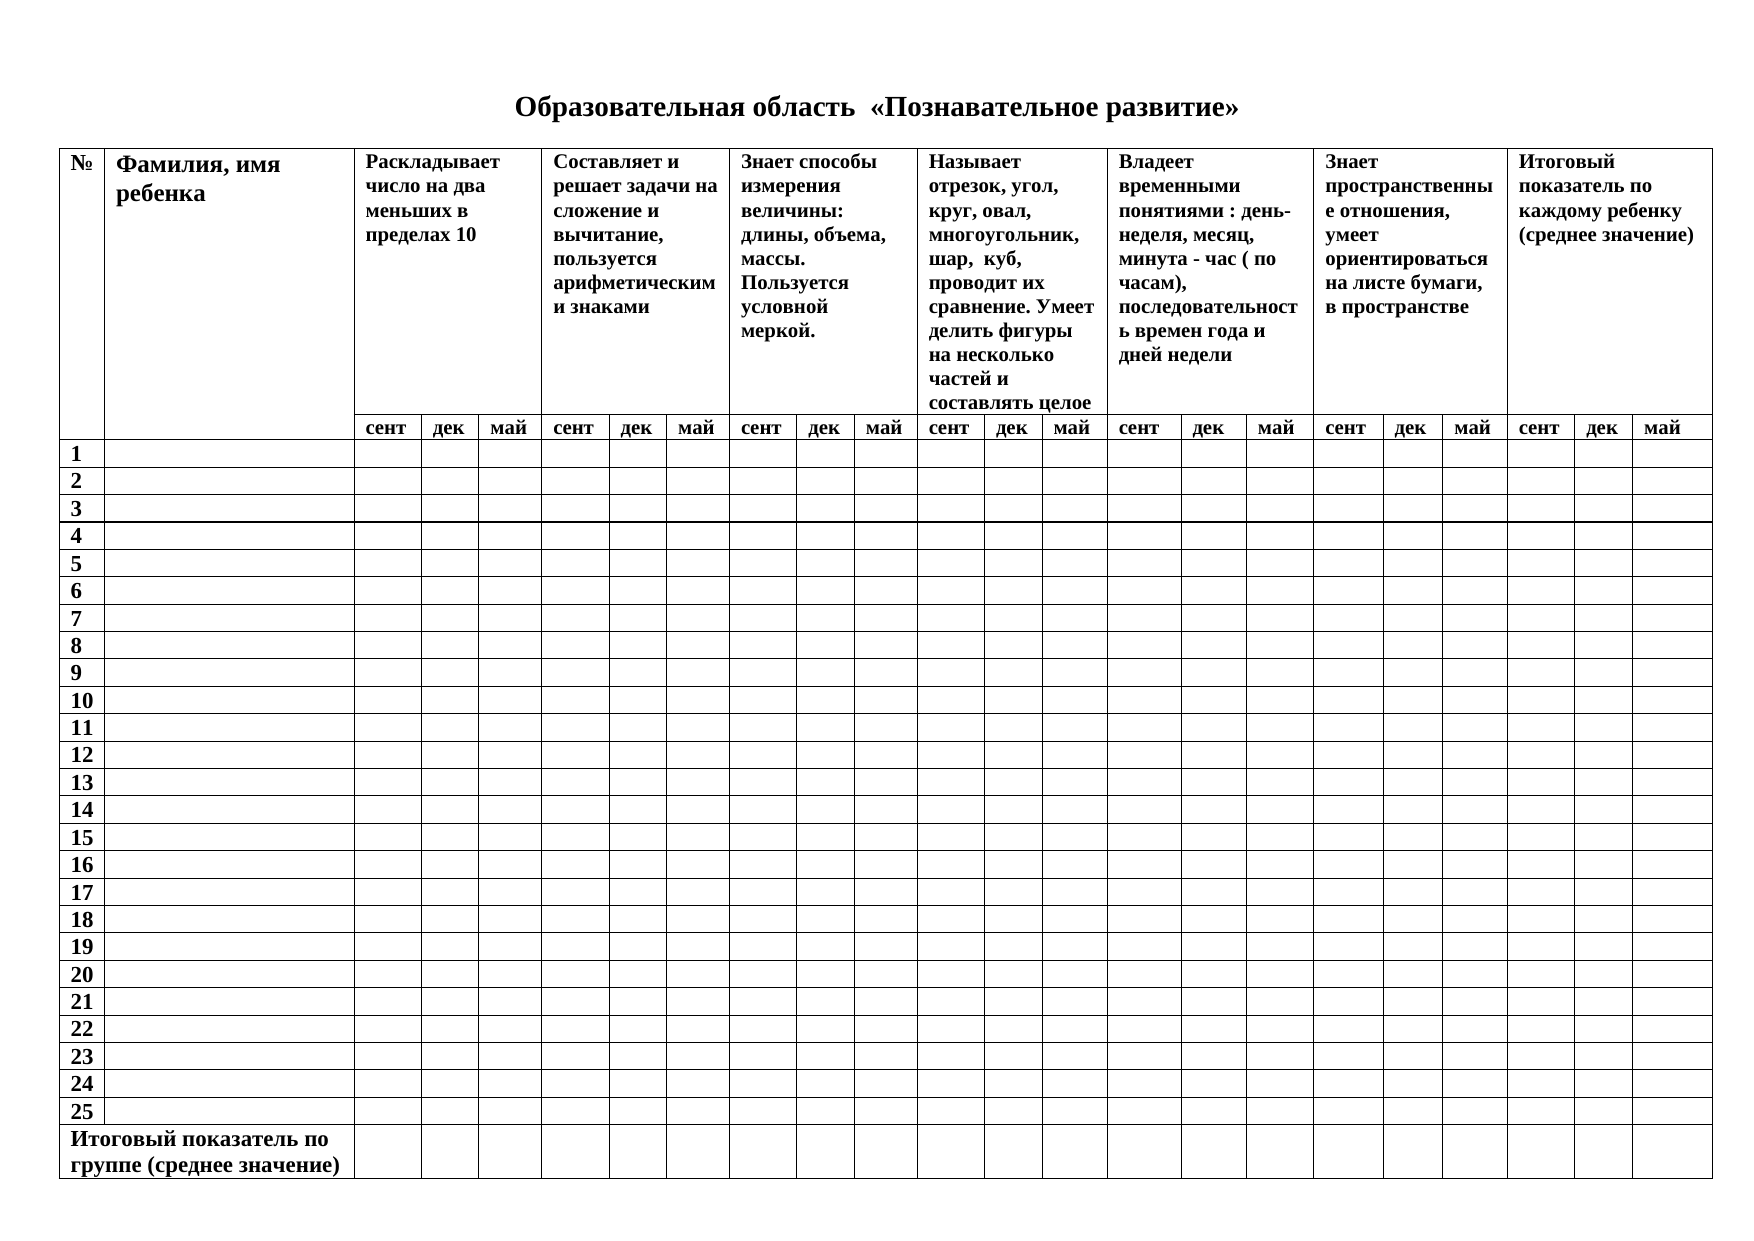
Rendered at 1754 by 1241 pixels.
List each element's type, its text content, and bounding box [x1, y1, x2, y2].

table_cell [1043, 1070, 1107, 1097]
table_cell [422, 577, 478, 603]
table_cell [1443, 961, 1507, 987]
table_cell [730, 659, 796, 686]
table_cell дек [422, 415, 478, 439]
table_cell [667, 933, 729, 960]
table_cell [542, 632, 609, 658]
table_cell [105, 933, 354, 960]
table_cell [542, 577, 609, 603]
table_cell [1575, 769, 1632, 795]
table_cell [985, 605, 1042, 631]
table_cell [855, 961, 917, 987]
table_cell [610, 1016, 666, 1042]
table_cell [918, 550, 984, 576]
table_cell [479, 550, 541, 576]
table_cell [1443, 440, 1507, 467]
table_cell [422, 988, 478, 1014]
table_cell [1575, 742, 1632, 768]
table_cell [1314, 1125, 1383, 1178]
table_cell [542, 1125, 609, 1178]
table_cell Итоговый показатель по группе (среднее значение) [60, 1125, 354, 1178]
table_cell [985, 659, 1042, 686]
table_cell [355, 632, 421, 658]
table_cell [667, 714, 729, 741]
table_cell [918, 851, 984, 877]
table_cell [667, 1098, 729, 1124]
table_cell 15 [60, 824, 104, 850]
table_cell [1384, 687, 1442, 713]
table_cell [1633, 1016, 1712, 1042]
table_cell [542, 468, 609, 494]
table_cell [1182, 605, 1246, 631]
table_cell [1443, 659, 1507, 686]
table_cell [1575, 687, 1632, 713]
table_header Итоговый показатель по каждому ребенку (среднее значение) [1508, 149, 1712, 414]
table_cell [1108, 577, 1181, 603]
table_cell [1108, 659, 1181, 686]
table_cell [105, 742, 354, 768]
table_cell [105, 988, 354, 1014]
table_cell [918, 577, 984, 603]
table_cell [1247, 961, 1313, 987]
table_cell 20 [60, 961, 104, 987]
table_cell [1508, 879, 1574, 905]
table_cell [1443, 468, 1507, 494]
table_cell [1633, 1098, 1712, 1124]
table_cell [610, 851, 666, 877]
table_cell [1633, 495, 1712, 521]
table_cell [1508, 1043, 1574, 1069]
table_cell [1384, 769, 1442, 795]
table_cell [1314, 687, 1383, 713]
table_cell [1508, 605, 1574, 631]
table_cell [1108, 550, 1181, 576]
table_cell [1633, 961, 1712, 987]
table_cell [1247, 1098, 1313, 1124]
table_cell [1314, 742, 1383, 768]
table_cell [667, 906, 729, 932]
table_cell [855, 933, 917, 960]
table_cell [1443, 495, 1507, 521]
table_cell [1247, 440, 1313, 467]
table_cell [918, 1070, 984, 1097]
table_cell [355, 1016, 421, 1042]
table_cell [479, 1125, 541, 1178]
table_cell [610, 714, 666, 741]
table_cell [730, 495, 796, 521]
table_cell [985, 1016, 1042, 1042]
table_cell [1108, 440, 1181, 467]
table_cell [1247, 632, 1313, 658]
table_cell [1384, 523, 1442, 549]
table_cell [855, 988, 917, 1014]
table_cell [1575, 523, 1632, 549]
table_cell [422, 824, 478, 850]
table_cell [797, 605, 854, 631]
table_cell [105, 961, 354, 987]
table_cell [1182, 550, 1246, 576]
table_cell [1443, 577, 1507, 603]
table_cell [1182, 1043, 1246, 1069]
table_cell [422, 632, 478, 658]
table_cell [918, 906, 984, 932]
table_cell [667, 687, 729, 713]
table_cell [355, 796, 421, 823]
table_cell [667, 659, 729, 686]
table_cell [1575, 796, 1632, 823]
table_cell [1043, 769, 1107, 795]
table_cell [918, 1098, 984, 1124]
table_cell [1314, 523, 1383, 549]
table_cell [1575, 440, 1632, 467]
table_cell [1108, 632, 1181, 658]
table_cell [1043, 523, 1107, 549]
table_cell [1247, 988, 1313, 1014]
table_cell [1443, 1125, 1507, 1178]
table_cell [1508, 796, 1574, 823]
table_cell [1633, 550, 1712, 576]
table_cell [985, 1125, 1042, 1178]
table_cell [855, 906, 917, 932]
table_cell [730, 1043, 796, 1069]
table_cell [1508, 523, 1574, 549]
table_cell [855, 1098, 917, 1124]
table_header Знает пространственные отношения, умеет ориентироваться на листе бумаги, в пространстве [1314, 149, 1507, 414]
table_cell [1108, 1125, 1181, 1178]
table_cell [730, 1125, 796, 1178]
table_cell [918, 769, 984, 795]
table_cell [422, 495, 478, 521]
table_cell [730, 796, 796, 823]
table_cell [918, 988, 984, 1014]
table_cell [1443, 1043, 1507, 1069]
table_cell [479, 632, 541, 658]
table_cell [1575, 1125, 1632, 1178]
table_cell [1633, 687, 1712, 713]
table_cell [610, 1070, 666, 1097]
table_cell [1314, 605, 1383, 631]
table_header № [60, 149, 104, 439]
table_cell [985, 906, 1042, 932]
table_cell [667, 1043, 729, 1069]
table_cell [355, 468, 421, 494]
table_cell [355, 1125, 421, 1178]
table_cell [1384, 988, 1442, 1014]
table_cell [610, 1098, 666, 1124]
table_cell [355, 1043, 421, 1069]
table_cell [542, 687, 609, 713]
table_cell [422, 1070, 478, 1097]
table_cell 24 [60, 1070, 104, 1097]
table_cell [1247, 605, 1313, 631]
table_cell [1633, 851, 1712, 877]
table_cell 12 [60, 742, 104, 768]
table_cell [855, 632, 917, 658]
table_cell [985, 523, 1042, 549]
table_cell [1182, 714, 1246, 741]
table_cell [105, 632, 354, 658]
table_cell [1384, 824, 1442, 850]
table_cell [105, 851, 354, 877]
table_cell [479, 687, 541, 713]
table_cell [1314, 824, 1383, 850]
table_cell [1633, 906, 1712, 932]
table_cell [479, 824, 541, 850]
table_cell [1108, 523, 1181, 549]
table_cell [1043, 988, 1107, 1014]
table_cell [1182, 687, 1246, 713]
table_cell [1443, 1098, 1507, 1124]
table_cell [855, 468, 917, 494]
table_cell [1384, 851, 1442, 877]
table_cell [1384, 495, 1442, 521]
table_cell май [479, 415, 541, 439]
table_cell [797, 714, 854, 741]
table_cell [918, 605, 984, 631]
table_cell [479, 988, 541, 1014]
table_cell [479, 495, 541, 521]
table_cell [1443, 796, 1507, 823]
table_cell [479, 742, 541, 768]
table_cell [667, 1125, 729, 1178]
table_cell [1043, 1098, 1107, 1124]
table_cell 9 [60, 659, 104, 686]
table_cell [1384, 906, 1442, 932]
table_cell [1508, 851, 1574, 877]
table_cell [355, 659, 421, 686]
table_cell [355, 879, 421, 905]
table_cell [1575, 495, 1632, 521]
table_cell [542, 714, 609, 741]
table_cell [1508, 632, 1574, 658]
table_cell [542, 659, 609, 686]
table_cell [1043, 632, 1107, 658]
table_cell [1182, 796, 1246, 823]
table_cell [918, 961, 984, 987]
table_cell [1182, 906, 1246, 932]
table_cell [105, 577, 354, 603]
table_cell 4 [60, 523, 104, 549]
table_cell [479, 796, 541, 823]
table_cell [855, 1070, 917, 1097]
table_cell [422, 879, 478, 905]
table_cell [422, 933, 478, 960]
table_cell [918, 687, 984, 713]
table_cell сент [542, 415, 609, 439]
table_cell [855, 714, 917, 741]
table_cell [1384, 1125, 1442, 1178]
table_cell [985, 879, 1042, 905]
table_cell [985, 550, 1042, 576]
table_cell [797, 933, 854, 960]
table_cell [1108, 1043, 1181, 1069]
table_cell [422, 742, 478, 768]
table_cell [1314, 577, 1383, 603]
table_cell [1182, 440, 1246, 467]
table_cell [1314, 906, 1383, 932]
table_cell [1247, 577, 1313, 603]
table_cell [985, 632, 1042, 658]
table_cell [1043, 742, 1107, 768]
table_cell [1182, 632, 1246, 658]
table_cell [1314, 1070, 1383, 1097]
table_cell [1575, 851, 1632, 877]
table_cell [1633, 632, 1712, 658]
table_cell [1384, 1098, 1442, 1124]
table_cell [918, 824, 984, 850]
table_cell [985, 1098, 1042, 1124]
table_cell [985, 742, 1042, 768]
table_cell [985, 769, 1042, 795]
table_cell [855, 605, 917, 631]
table_cell [667, 742, 729, 768]
table_cell [730, 824, 796, 850]
table_cell [1314, 1016, 1383, 1042]
table_cell [918, 1043, 984, 1069]
table_cell [355, 851, 421, 877]
table_cell [730, 769, 796, 795]
table_cell [542, 495, 609, 521]
table_cell [667, 988, 729, 1014]
table_cell [1043, 468, 1107, 494]
table_cell [1443, 906, 1507, 932]
table_cell [1575, 961, 1632, 987]
table_cell [479, 961, 541, 987]
table_cell [1043, 495, 1107, 521]
table_cell [1443, 933, 1507, 960]
table_cell [855, 851, 917, 877]
table_cell [1108, 605, 1181, 631]
table_cell [1508, 769, 1574, 795]
table_cell [855, 769, 917, 795]
table_cell [105, 906, 354, 932]
table_cell [730, 988, 796, 1014]
table_cell [985, 1070, 1042, 1097]
table_cell [1182, 851, 1246, 877]
table_cell [1108, 714, 1181, 741]
table_cell [1043, 933, 1107, 960]
table_cell [985, 440, 1042, 467]
table_header Владеет временными понятиями : день-неделя, месяц, минута - час ( по часам), последовательность времен года и дней недели [1108, 149, 1313, 414]
table_cell [1633, 440, 1712, 467]
table_cell [1043, 961, 1107, 987]
table_cell [610, 742, 666, 768]
table_header Фамилия, имя ребенка [105, 149, 354, 439]
table_cell [479, 440, 541, 467]
table_cell 22 [60, 1016, 104, 1042]
table_cell [1384, 577, 1442, 603]
table_cell сент [1508, 415, 1574, 439]
table_cell [422, 906, 478, 932]
table_cell [479, 523, 541, 549]
table_cell 19 [60, 933, 104, 960]
table_cell [1182, 824, 1246, 850]
table_cell [1043, 687, 1107, 713]
table_cell сент [1108, 415, 1181, 439]
table_cell [610, 632, 666, 658]
table_cell 14 [60, 796, 104, 823]
table_cell [1633, 769, 1712, 795]
table_cell [1384, 1043, 1442, 1069]
table_cell [1314, 440, 1383, 467]
table_cell [1508, 1016, 1574, 1042]
table_cell [1314, 714, 1383, 741]
table_cell 11 [60, 714, 104, 741]
table_cell [797, 495, 854, 521]
table_cell [1108, 988, 1181, 1014]
table_cell [918, 495, 984, 521]
table_cell [985, 468, 1042, 494]
table_cell [610, 577, 666, 603]
table_cell [1182, 1016, 1246, 1042]
table_cell [1314, 659, 1383, 686]
table_cell [1633, 988, 1712, 1014]
table_cell [1314, 495, 1383, 521]
table_cell [610, 824, 666, 850]
table_cell [479, 605, 541, 631]
table_cell [1384, 961, 1442, 987]
table_cell [797, 440, 854, 467]
table_cell [1443, 824, 1507, 850]
table_cell [610, 988, 666, 1014]
table_cell [1182, 769, 1246, 795]
table_cell [918, 440, 984, 467]
table_cell сент [1314, 415, 1383, 439]
table_cell [1508, 988, 1574, 1014]
table_cell [1508, 440, 1574, 467]
table_cell дек [1182, 415, 1246, 439]
table_cell [1575, 632, 1632, 658]
table_cell [1443, 687, 1507, 713]
table_cell [1108, 933, 1181, 960]
table_cell [985, 824, 1042, 850]
table_cell [1182, 961, 1246, 987]
table_cell [1108, 769, 1181, 795]
table_cell [105, 879, 354, 905]
table_cell [1575, 1043, 1632, 1069]
table_cell [610, 1125, 666, 1178]
table_cell [797, 1070, 854, 1097]
table_cell [1443, 550, 1507, 576]
table_cell [105, 1098, 354, 1124]
table_cell [1108, 1016, 1181, 1042]
table_cell [797, 851, 854, 877]
table_cell [730, 742, 796, 768]
table_cell [1247, 933, 1313, 960]
table_cell [1247, 769, 1313, 795]
table_cell [542, 550, 609, 576]
table_cell [1443, 1016, 1507, 1042]
table_cell [1633, 879, 1712, 905]
table_cell [610, 796, 666, 823]
table_cell [542, 824, 609, 850]
table_cell [1443, 1070, 1507, 1097]
table_cell [422, 796, 478, 823]
table_cell [542, 523, 609, 549]
table_cell [422, 659, 478, 686]
table_cell [1384, 742, 1442, 768]
table_cell [730, 933, 796, 960]
table_cell [542, 742, 609, 768]
table_cell [1314, 879, 1383, 905]
table_cell [105, 495, 354, 521]
table_cell [542, 961, 609, 987]
table_cell [422, 468, 478, 494]
table_cell [797, 659, 854, 686]
table_cell [797, 961, 854, 987]
table_cell [855, 550, 917, 576]
table_cell май [855, 415, 917, 439]
table_cell [1108, 1098, 1181, 1124]
table_cell 6 [60, 577, 104, 603]
table_cell [1633, 468, 1712, 494]
table_cell [355, 933, 421, 960]
table_cell [855, 523, 917, 549]
table_cell [105, 605, 354, 631]
table_cell [542, 906, 609, 932]
table_cell [1508, 961, 1574, 987]
table_cell [1508, 468, 1574, 494]
table_cell [1384, 1016, 1442, 1042]
table_cell [918, 796, 984, 823]
table_cell [542, 851, 609, 877]
table_cell [542, 605, 609, 631]
table_cell [667, 523, 729, 549]
table_cell [667, 769, 729, 795]
table_cell [105, 714, 354, 741]
table_cell [1043, 796, 1107, 823]
table_cell [1633, 1125, 1712, 1178]
table_cell [105, 440, 354, 467]
table_cell [985, 1043, 1042, 1069]
table_cell [1443, 851, 1507, 877]
table_cell [610, 523, 666, 549]
table_cell [855, 440, 917, 467]
table_cell [797, 468, 854, 494]
table_cell [855, 687, 917, 713]
table_cell [730, 1070, 796, 1097]
table_cell [542, 1070, 609, 1097]
table_cell [730, 879, 796, 905]
table_cell [479, 577, 541, 603]
table_cell [667, 550, 729, 576]
table_cell [1247, 1043, 1313, 1069]
table_cell [1247, 495, 1313, 521]
table_cell [1443, 714, 1507, 741]
table_cell [422, 1043, 478, 1069]
table_cell май [1633, 415, 1712, 439]
table_cell [1182, 1125, 1246, 1178]
table_cell [1384, 714, 1442, 741]
table_cell дек [1575, 415, 1632, 439]
table_cell [479, 879, 541, 905]
table_cell [1508, 824, 1574, 850]
table_cell [797, 742, 854, 768]
table_cell [1384, 605, 1442, 631]
table_cell [1443, 632, 1507, 658]
table_cell [105, 1043, 354, 1069]
table_cell [1633, 605, 1712, 631]
table_cell [918, 523, 984, 549]
table_cell [797, 632, 854, 658]
table_cell [479, 1098, 541, 1124]
table_cell 23 [60, 1043, 104, 1069]
table_cell [1108, 742, 1181, 768]
table_cell [1575, 824, 1632, 850]
table_cell [1043, 659, 1107, 686]
table_cell [918, 632, 984, 658]
table_cell [355, 605, 421, 631]
table_cell [667, 1070, 729, 1097]
table_cell май [1247, 415, 1313, 439]
table_cell [1633, 523, 1712, 549]
table_cell [1247, 742, 1313, 768]
table_cell [610, 605, 666, 631]
table_cell [1043, 1016, 1107, 1042]
table_cell [355, 1098, 421, 1124]
table_cell [730, 1016, 796, 1042]
table_cell [797, 988, 854, 1014]
table_cell [855, 577, 917, 603]
table_cell [105, 687, 354, 713]
table_cell [1182, 468, 1246, 494]
table_cell [1384, 440, 1442, 467]
table_cell [667, 632, 729, 658]
table_cell [730, 687, 796, 713]
table_cell [1108, 961, 1181, 987]
table_cell [797, 523, 854, 549]
table_cell [1384, 468, 1442, 494]
table_cell [422, 961, 478, 987]
table_cell 25 [60, 1098, 104, 1124]
table_cell [1247, 824, 1313, 850]
table_cell [1182, 659, 1246, 686]
table_cell [1182, 523, 1246, 549]
table_cell [1633, 933, 1712, 960]
table_header Знает способы измерения величины: длины, объема, массы. Пользуется условной меркой. [730, 149, 917, 414]
table_cell [1247, 659, 1313, 686]
table_cell [1247, 523, 1313, 549]
table_cell [1508, 659, 1574, 686]
table_cell [1508, 714, 1574, 741]
table_cell 17 [60, 879, 104, 905]
table_cell [1314, 851, 1383, 877]
table_cell [918, 714, 984, 741]
table_cell [797, 796, 854, 823]
table_cell [479, 906, 541, 932]
table_cell [1633, 796, 1712, 823]
table_cell [1247, 796, 1313, 823]
table_cell [422, 1098, 478, 1124]
table_cell [355, 687, 421, 713]
table_cell [479, 714, 541, 741]
table_cell [730, 961, 796, 987]
table_cell [1043, 824, 1107, 850]
table_cell [1314, 933, 1383, 960]
table_cell дек [1384, 415, 1442, 439]
table_cell [918, 468, 984, 494]
table_cell дек [610, 415, 666, 439]
table_cell [355, 1070, 421, 1097]
table_cell [1043, 851, 1107, 877]
table_cell [1043, 1125, 1107, 1178]
table_cell 3 [60, 495, 104, 521]
table_cell [479, 1070, 541, 1097]
table_cell [105, 769, 354, 795]
table_cell [479, 468, 541, 494]
table_cell [1314, 1043, 1383, 1069]
table_cell [1043, 605, 1107, 631]
table_cell [542, 1016, 609, 1042]
table_cell [797, 906, 854, 932]
table_cell [1575, 714, 1632, 741]
table_cell [422, 605, 478, 631]
table_cell [985, 851, 1042, 877]
table_cell [855, 879, 917, 905]
table_cell [667, 824, 729, 850]
table_cell [105, 468, 354, 494]
table_cell [1443, 523, 1507, 549]
table_cell [730, 714, 796, 741]
table_cell [1182, 879, 1246, 905]
table_cell [667, 577, 729, 603]
table_cell [610, 659, 666, 686]
table_cell [985, 961, 1042, 987]
table_cell [797, 577, 854, 603]
table_cell [667, 1016, 729, 1042]
table_cell [542, 879, 609, 905]
table_cell [1108, 851, 1181, 877]
table_cell [1508, 577, 1574, 603]
table_cell [1182, 495, 1246, 521]
table_cell [355, 742, 421, 768]
table_cell [355, 714, 421, 741]
table_cell [730, 550, 796, 576]
table_cell [355, 550, 421, 576]
table_cell [105, 1070, 354, 1097]
table_cell [1247, 468, 1313, 494]
table_cell [1247, 550, 1313, 576]
table_cell [1182, 577, 1246, 603]
table_cell [1575, 988, 1632, 1014]
table_cell [1508, 742, 1574, 768]
table_cell [1575, 879, 1632, 905]
table_cell [1508, 906, 1574, 932]
table_cell [667, 468, 729, 494]
table_cell [1633, 1070, 1712, 1097]
table_cell [1108, 1070, 1181, 1097]
table_cell [1633, 824, 1712, 850]
table_cell [797, 1098, 854, 1124]
text Образовательная область «Познавательное развитие» [118, 89, 1636, 122]
table_cell [479, 1016, 541, 1042]
table_cell [1043, 550, 1107, 576]
table_cell [797, 1043, 854, 1069]
table_cell [667, 605, 729, 631]
table_cell [918, 742, 984, 768]
table_cell [479, 851, 541, 877]
table_cell 18 [60, 906, 104, 932]
table_cell [1108, 879, 1181, 905]
table_header Называет отрезок, угол, круг, овал, многоугольник, шар, куб, проводит их сравнение. Умеет делить фигуры на несколько частей и составлять целое [918, 149, 1107, 414]
table_cell [1384, 796, 1442, 823]
table_cell [1443, 988, 1507, 1014]
table_cell [985, 577, 1042, 603]
table_cell [610, 1043, 666, 1069]
table_cell [105, 659, 354, 686]
table_cell [422, 769, 478, 795]
table_cell [797, 824, 854, 850]
table_cell [1575, 468, 1632, 494]
table_cell [1575, 659, 1632, 686]
table_cell [1384, 933, 1442, 960]
table_cell [1508, 550, 1574, 576]
table_cell [1384, 632, 1442, 658]
table_cell [855, 742, 917, 768]
table_cell [730, 605, 796, 631]
table_cell [1247, 1016, 1313, 1042]
table_cell [730, 851, 796, 877]
table_cell [479, 1043, 541, 1069]
table_cell 7 [60, 605, 104, 631]
table_cell [985, 687, 1042, 713]
table_cell [1443, 742, 1507, 768]
table_cell [610, 769, 666, 795]
table_cell [355, 769, 421, 795]
table_cell [1508, 687, 1574, 713]
table_cell 10 [60, 687, 104, 713]
table_cell [355, 577, 421, 603]
table_cell [797, 550, 854, 576]
table_cell [1384, 550, 1442, 576]
table_cell [1182, 1098, 1246, 1124]
table_cell 8 [60, 632, 104, 658]
table_cell [422, 851, 478, 877]
table_cell сент [918, 415, 984, 439]
table_cell 21 [60, 988, 104, 1014]
table_cell [985, 988, 1042, 1014]
table_cell [730, 906, 796, 932]
table_cell [1508, 1125, 1574, 1178]
table_cell [542, 988, 609, 1014]
table_cell [730, 1098, 796, 1124]
table_cell [1108, 906, 1181, 932]
table_cell [1508, 933, 1574, 960]
table_cell [797, 769, 854, 795]
table_cell [1314, 550, 1383, 576]
table_cell [985, 495, 1042, 521]
table_cell [1043, 1043, 1107, 1069]
table_cell [355, 906, 421, 932]
table_cell [105, 550, 354, 576]
table_cell [797, 879, 854, 905]
table_cell [1108, 495, 1181, 521]
table_cell [1575, 906, 1632, 932]
table_cell май [1043, 415, 1107, 439]
table_cell [1108, 687, 1181, 713]
table_cell [1108, 796, 1181, 823]
table_cell [105, 523, 354, 549]
table_cell [730, 440, 796, 467]
table_cell [855, 1125, 917, 1178]
table_cell [1247, 1125, 1313, 1178]
table_cell май [667, 415, 729, 439]
table_cell [610, 906, 666, 932]
table_cell [610, 468, 666, 494]
table_cell [1384, 879, 1442, 905]
table_cell [1575, 933, 1632, 960]
table_cell [1247, 1070, 1313, 1097]
table_cell [1575, 550, 1632, 576]
table_cell [422, 550, 478, 576]
table_cell [1043, 879, 1107, 905]
table_cell [797, 1125, 854, 1178]
table_cell [1314, 961, 1383, 987]
table_cell [1247, 906, 1313, 932]
table_cell [1384, 1070, 1442, 1097]
table_cell [1043, 577, 1107, 603]
table_cell [1633, 714, 1712, 741]
table_cell [610, 550, 666, 576]
table_cell [1043, 440, 1107, 467]
table_cell [730, 632, 796, 658]
table_cell [610, 879, 666, 905]
table_cell [1508, 1070, 1574, 1097]
table_cell 5 [60, 550, 104, 576]
table_cell [1633, 1043, 1712, 1069]
table_cell [422, 714, 478, 741]
table_cell [855, 1016, 917, 1042]
table_cell [855, 796, 917, 823]
table_cell [1182, 933, 1246, 960]
table_cell [985, 714, 1042, 741]
table_cell сент [730, 415, 796, 439]
table_cell [610, 440, 666, 467]
table_cell [1633, 659, 1712, 686]
table_cell [1314, 1098, 1383, 1124]
table_cell [479, 659, 541, 686]
table_cell май [1443, 415, 1507, 439]
table_cell [105, 1016, 354, 1042]
table_cell 1 [60, 440, 104, 467]
table_cell [1384, 659, 1442, 686]
table_cell [1633, 742, 1712, 768]
table_cell [730, 577, 796, 603]
table_cell [479, 933, 541, 960]
table_cell [422, 687, 478, 713]
table_cell [1575, 1070, 1632, 1097]
table_cell [105, 796, 354, 823]
table_cell [542, 1098, 609, 1124]
table_cell 16 [60, 851, 104, 877]
table_cell [855, 495, 917, 521]
table_cell [918, 659, 984, 686]
table_cell [1043, 714, 1107, 741]
table_cell [1575, 577, 1632, 603]
table_cell [918, 1016, 984, 1042]
table_cell [355, 988, 421, 1014]
table_cell [855, 659, 917, 686]
table_cell [542, 933, 609, 960]
table_cell [1508, 1098, 1574, 1124]
table_cell [1247, 879, 1313, 905]
table_cell [667, 879, 729, 905]
table_cell [1443, 769, 1507, 795]
table_header Раскладывает число на два меньших в пределах 10 [355, 149, 541, 414]
table_cell [1314, 988, 1383, 1014]
table_cell [422, 440, 478, 467]
table_cell [1575, 1098, 1632, 1124]
table_cell [1182, 742, 1246, 768]
table_cell [918, 879, 984, 905]
table_cell дек [985, 415, 1042, 439]
table_cell [1575, 1016, 1632, 1042]
table_cell [542, 440, 609, 467]
table_cell [1182, 988, 1246, 1014]
table_cell [1182, 1070, 1246, 1097]
table_cell [479, 769, 541, 795]
table_header Составляет и решает задачи на сложение и вычитание, пользуется арифметическими знаками [542, 149, 729, 414]
table_cell [542, 796, 609, 823]
table_cell [667, 796, 729, 823]
table_cell [1508, 495, 1574, 521]
table_cell [667, 851, 729, 877]
table_cell [667, 961, 729, 987]
table_cell [1314, 632, 1383, 658]
table_cell [1633, 577, 1712, 603]
table_cell [985, 933, 1042, 960]
table_cell [355, 824, 421, 850]
table_cell [1043, 906, 1107, 932]
table_cell [1247, 714, 1313, 741]
table_cell [105, 824, 354, 850]
table_cell [610, 933, 666, 960]
table_cell [797, 687, 854, 713]
table_cell [730, 523, 796, 549]
table_cell [667, 495, 729, 521]
table_cell [730, 468, 796, 494]
table_cell [355, 440, 421, 467]
table_cell [855, 824, 917, 850]
table_cell [1247, 851, 1313, 877]
table_cell [1314, 769, 1383, 795]
table_cell [542, 1043, 609, 1069]
table_cell [542, 769, 609, 795]
table_cell [422, 523, 478, 549]
table_cell [355, 523, 421, 549]
table_cell [1575, 605, 1632, 631]
table_cell 13 [60, 769, 104, 795]
table_cell [985, 796, 1042, 823]
table_cell [355, 495, 421, 521]
table_cell [1314, 796, 1383, 823]
table_cell [918, 1125, 984, 1178]
table_cell [1443, 605, 1507, 631]
table_cell [1314, 468, 1383, 494]
table_cell дек [797, 415, 854, 439]
table_cell сент [355, 415, 421, 439]
table_cell [610, 687, 666, 713]
table_cell [918, 933, 984, 960]
table_cell [422, 1016, 478, 1042]
table_cell [422, 1125, 478, 1178]
table_cell [355, 961, 421, 987]
table_cell [1108, 468, 1181, 494]
table_cell [1443, 879, 1507, 905]
table_cell [1247, 687, 1313, 713]
table_cell [610, 495, 666, 521]
table_cell [610, 961, 666, 987]
table_cell [667, 440, 729, 467]
table_cell [1108, 824, 1181, 850]
table_cell [797, 1016, 854, 1042]
table_cell 2 [60, 468, 104, 494]
table_cell [855, 1043, 917, 1069]
